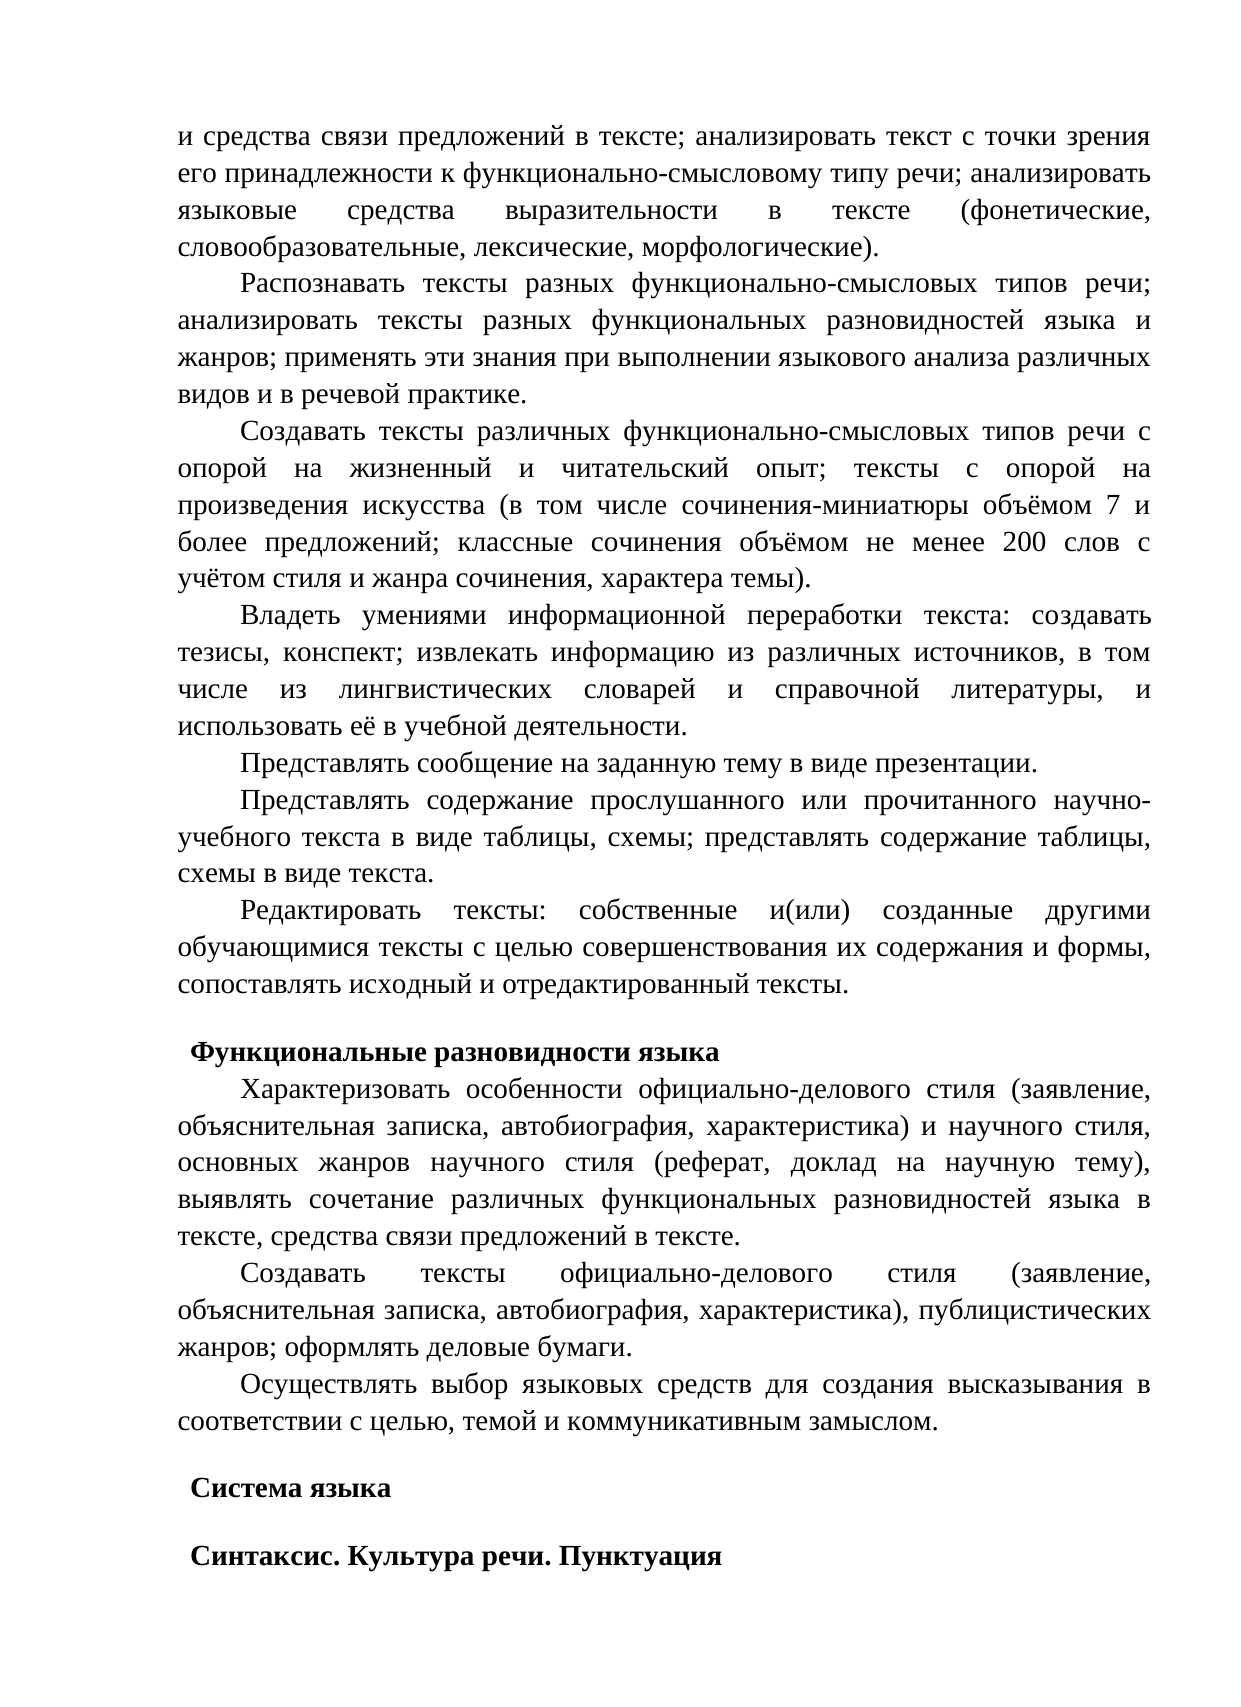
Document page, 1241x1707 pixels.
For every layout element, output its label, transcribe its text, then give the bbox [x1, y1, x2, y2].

text Распознавать тексты разных функционально-смысловых типов речи; анализировать тексты разных функциональных разновидностей языка и жанров; применять эти знания при выполнении языкового анализа различных видов и в речевой практике. [177, 266, 1152, 410]
text Cинтаксис. Культура речи. Пунктуация [190, 1538, 1152, 1571]
text Функциональные разновидности языка [190, 1034, 1152, 1067]
text Редактировать тексты: собственные и(или) созданные другими обучающимися тексты с целью совершенствования их содержания и формы, сопоставлять исходный и отредактированный тексты. [177, 892, 1152, 1000]
text Создавать тексты различных функционально-смысловых типов речи с опорой на жизненный и читательский опыт; тексты с опорой на произведения искусства (в том числе сочинения-миниатюры объёмом 7 и более предложений; классные сочинения объёмом не менее 200 слов с учётом стиля и жанра сочинения, характера темы). [177, 413, 1152, 594]
text Характеризовать особенности официально-делового стиля (заявление, объяснительная записка, автобиография, характеристика) и научного стиля, основных жанров научного стиля (реферат, доклад на научную тему), выявлять сочетание различных функциональных разновидностей языка в тексте, средства связи предложений в тексте. [177, 1071, 1152, 1252]
text Представлять сообщение на заданную тему в виде презентации. [177, 745, 1152, 778]
text Представлять содержание прослушанного или прочитанного научно-учебного текста в виде таблицы, схемы; представлять содержание таблицы, схемы в виде текста. [177, 782, 1152, 889]
text Осуществлять выбор языковых средств для создания высказывания в соответствии с целью, темой и коммуникативным замыслом. [177, 1366, 1152, 1436]
text Создавать тексты официально-делового стиля (заявление, объяснительная записка, автобиография, характеристика), публицистических жанров; оформлять деловые бумаги. [177, 1255, 1152, 1362]
text Система языка [190, 1470, 1152, 1504]
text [177, 118, 1152, 262]
text Владеть умениями информационной переработки текста: со­здавать тезисы, конспект; извлекать информацию из различных источников, в том числе из лингвистических словарей и справочной литературы, и использовать её в учебной деятельности. [177, 597, 1152, 742]
